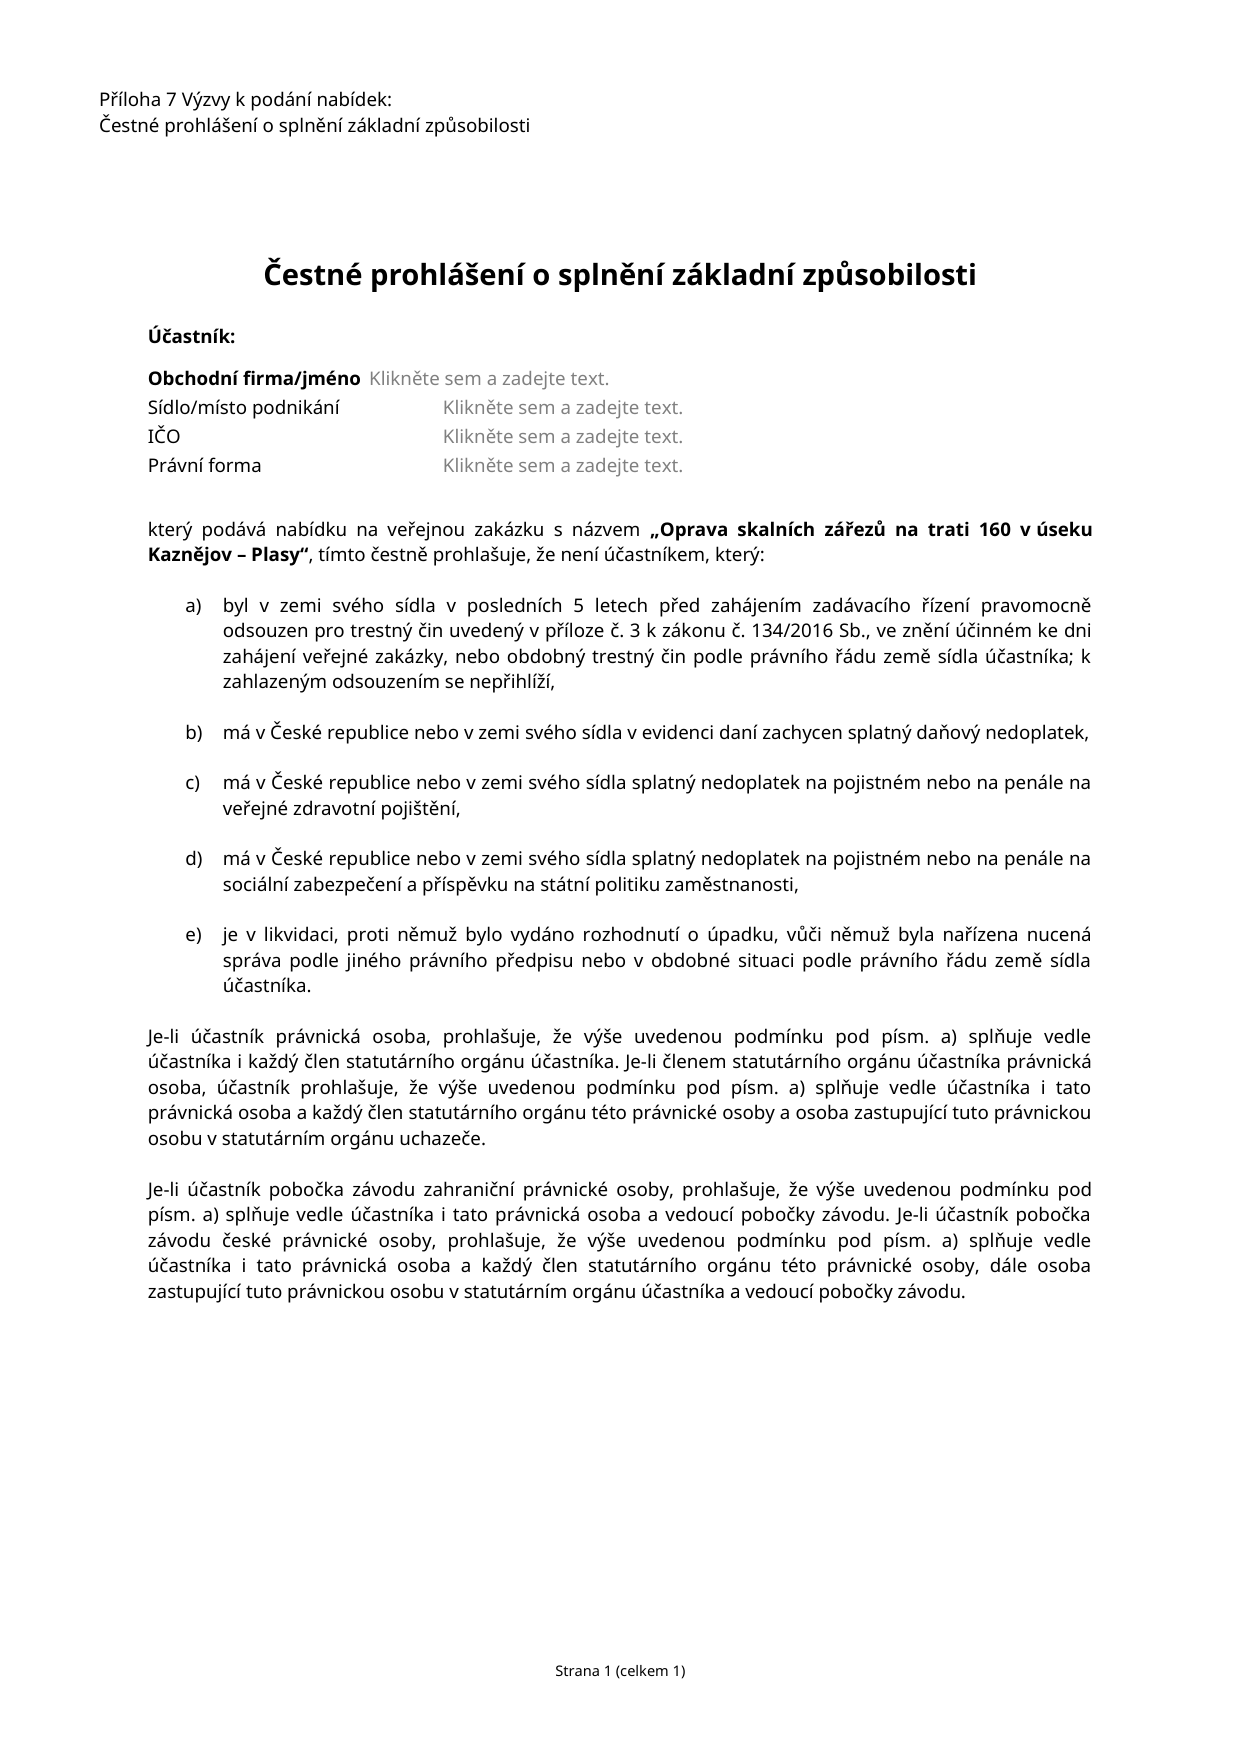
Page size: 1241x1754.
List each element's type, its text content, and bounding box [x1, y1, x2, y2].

text Obchodní firma/jméno [148, 362, 1093, 391]
text Je-li účastník pobočka závodu zahraniční právnické osoby, prohlašuje, že výše uvedenou podmínku pod písm. a) splňuje vedle účastníka i tato právnická osoba a vedoucí pobočky závodu. Je-li účastník pobočka závodu české právnické osoby, prohlašuje, že výše uvedenou podmínku pod písm. a) splňuje vedle účastníka i tato právnická osoba a každý člen statutárního orgánu této právnické osoby, dále osoba zastupující tuto právnickou osobu v statutárním orgánu účastníka a vedoucí pobočky závodu. [148, 1176, 1093, 1304]
list byl v zemi svého sídla v posledních 5 letech před zahájením zadávacího řízení pravomocně odsouzen pro trestný čin uvedený v příloze č. 3 k zákonu č. 134/2016 Sb., ve znění účinném ke dni zahájení veřejné zakázky, nebo obdobný trestný čin podle právního řádu země sídla účastníka; k zahlazeným odsouzením se nepřihlíží, [185, 592, 1093, 694]
title Čestné prohlášení o splnění základní způsobilosti [148, 254, 1093, 293]
text IČO [148, 420, 1093, 449]
text Sídlo/místo podnikání [148, 391, 1093, 420]
text Právní forma [148, 449, 1093, 478]
text Účastník: [148, 318, 1093, 349]
text který podává nabídku na veřejnou zakázku s názvem „Oprava skalních zářezů na trati 160 v úseku Kaznějov – Plasy“, tímto čestně prohlašuje, že není účastníkem, který: [148, 516, 1093, 567]
list je v likvidaci, proti němuž bylo vydáno rozhodnutí o úpadku, vůči němuž byla nařízena nucená správa podle jiného právního předpisu nebo v obdobné situaci podle právního řádu země sídla účastníka. [185, 922, 1093, 998]
list má v České republice nebo v zemi svého sídla splatný nedoplatek na pojistném nebo na penále na sociální zabezpečení a příspěvku na státní politiku zaměstnanosti, [185, 846, 1093, 897]
text Je-li účastník právnická osoba, prohlašuje, že výše uvedenou podmínku pod písm. a) splňuje vedle účastníka i každý člen statutárního orgánu účastníka. Je-li členem statutárního orgánu účastníka právnická osoba, účastník prohlašuje, že výše uvedenou podmínku pod písm. a) splňuje vedle účastníka i tato právnická osoba a každý člen statutárního orgánu této právnické osoby a osoba zastupující tuto právnickou osobu v statutárním orgánu uchazeče. [148, 1023, 1093, 1151]
list má v České republice nebo v zemi svého sídla splatný nedoplatek na pojistném nebo na penále na veřejné zdravotní pojištění, [185, 769, 1093, 821]
list má v České republice nebo v zemi svého sídla v evidenci daní zachycen splatný daňový nedoplatek, [185, 719, 1093, 744]
